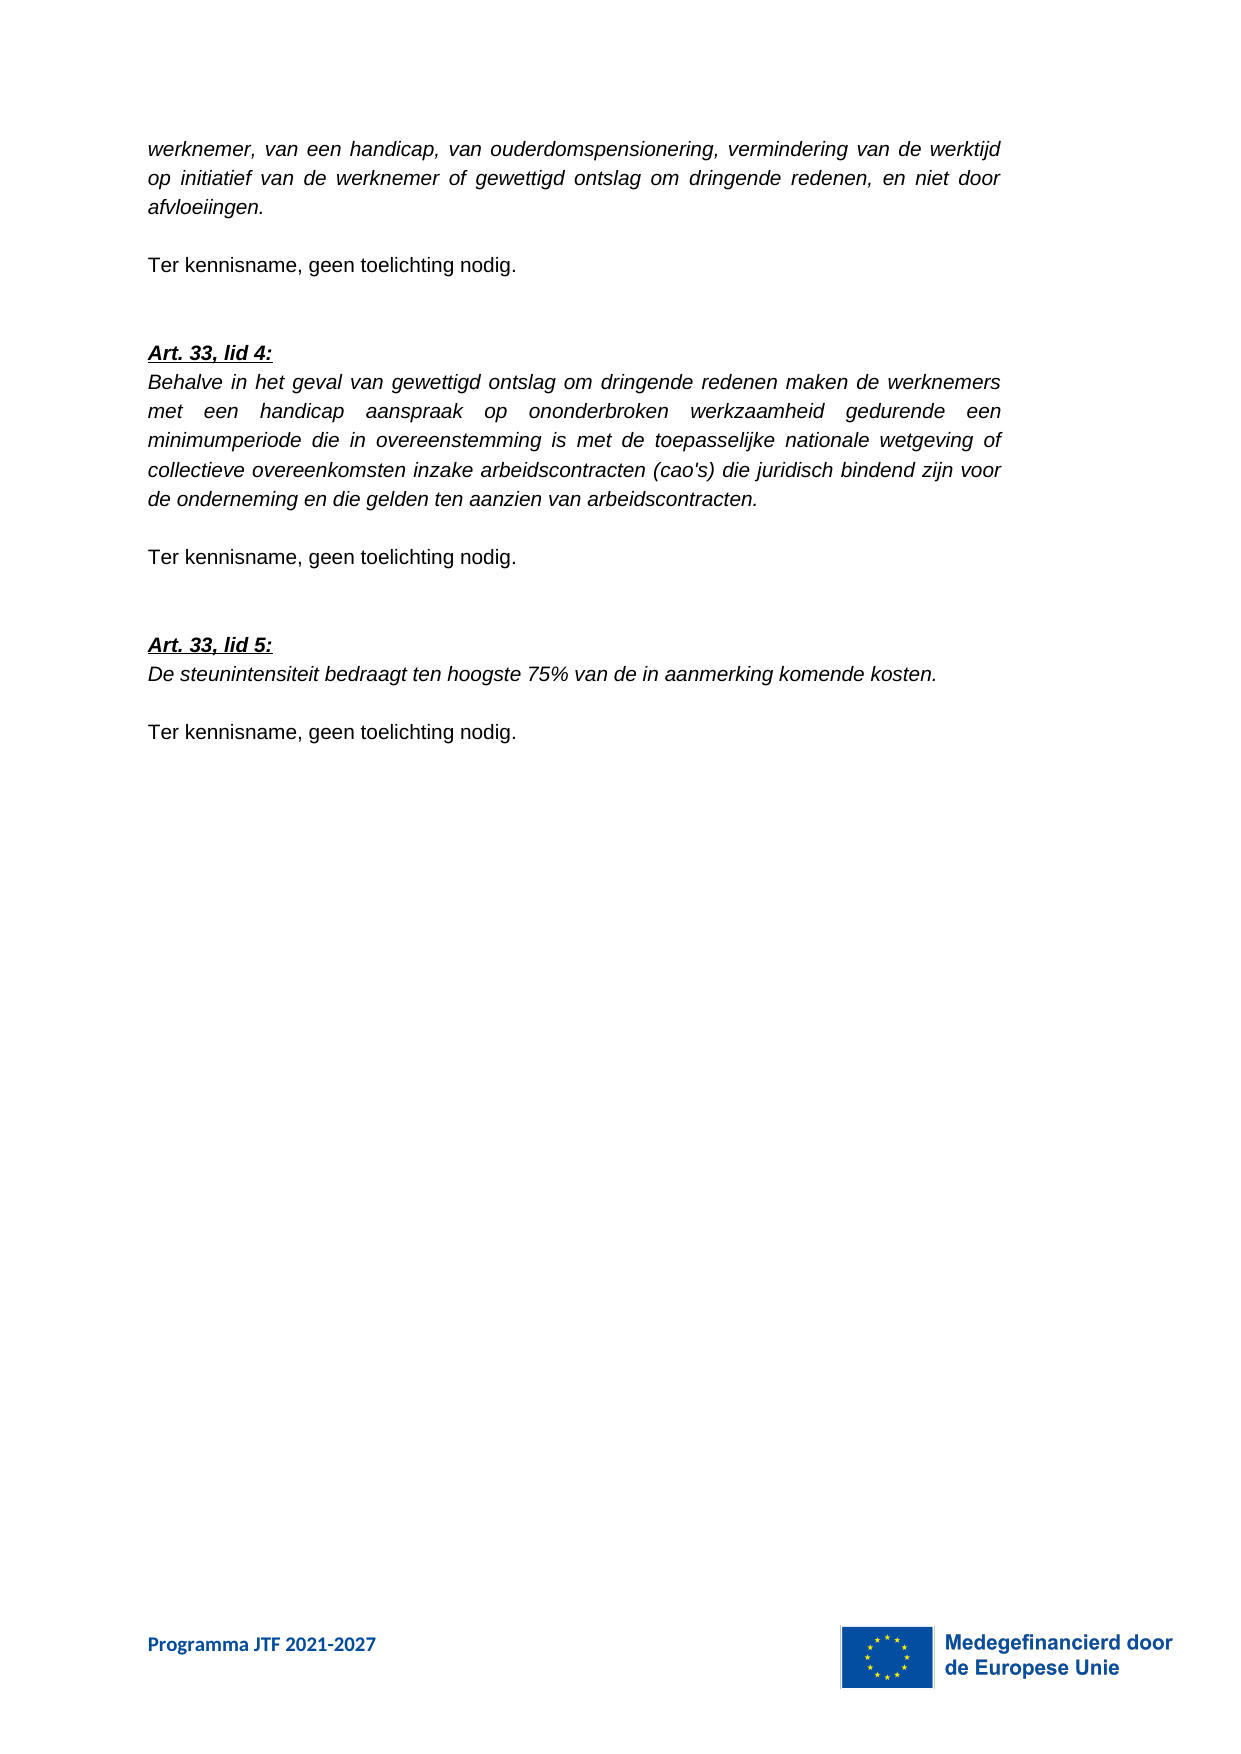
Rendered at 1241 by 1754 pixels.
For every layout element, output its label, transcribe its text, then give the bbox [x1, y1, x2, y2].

text Ter kennisname, geen toelichting nodig. [148, 716, 1004, 745]
text De steunintensiteit bedraagt ten hoogste 75% van de in aanmerking komende kosten. [148, 658, 1004, 687]
text Art. 33, lid 5: [148, 629, 1004, 658]
picture [838, 1623, 1179, 1690]
text Art. 33, lid 4: [148, 337, 1004, 366]
text Behalve in het geval van gewettigd ontslag om dringende redenen maken de werknemers met een handicap aanspraak op ononderbroken werkzaamheid gedurende een minimumperiode die in overeenstemming is met de toepasselijke nationale wetgeving of collectieve overeenkomsten inzake arbeidscontracten (cao's) die juridisch bindend zijn voor de onderneming en die gelden ten aanzien van arbeidscontracten. [148, 366, 1004, 512]
text Ter kennisname, geen toelichting nodig. [148, 249, 1004, 279]
text Ter kennisname, geen toelichting nodig. [148, 541, 1004, 570]
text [148, 133, 1004, 220]
